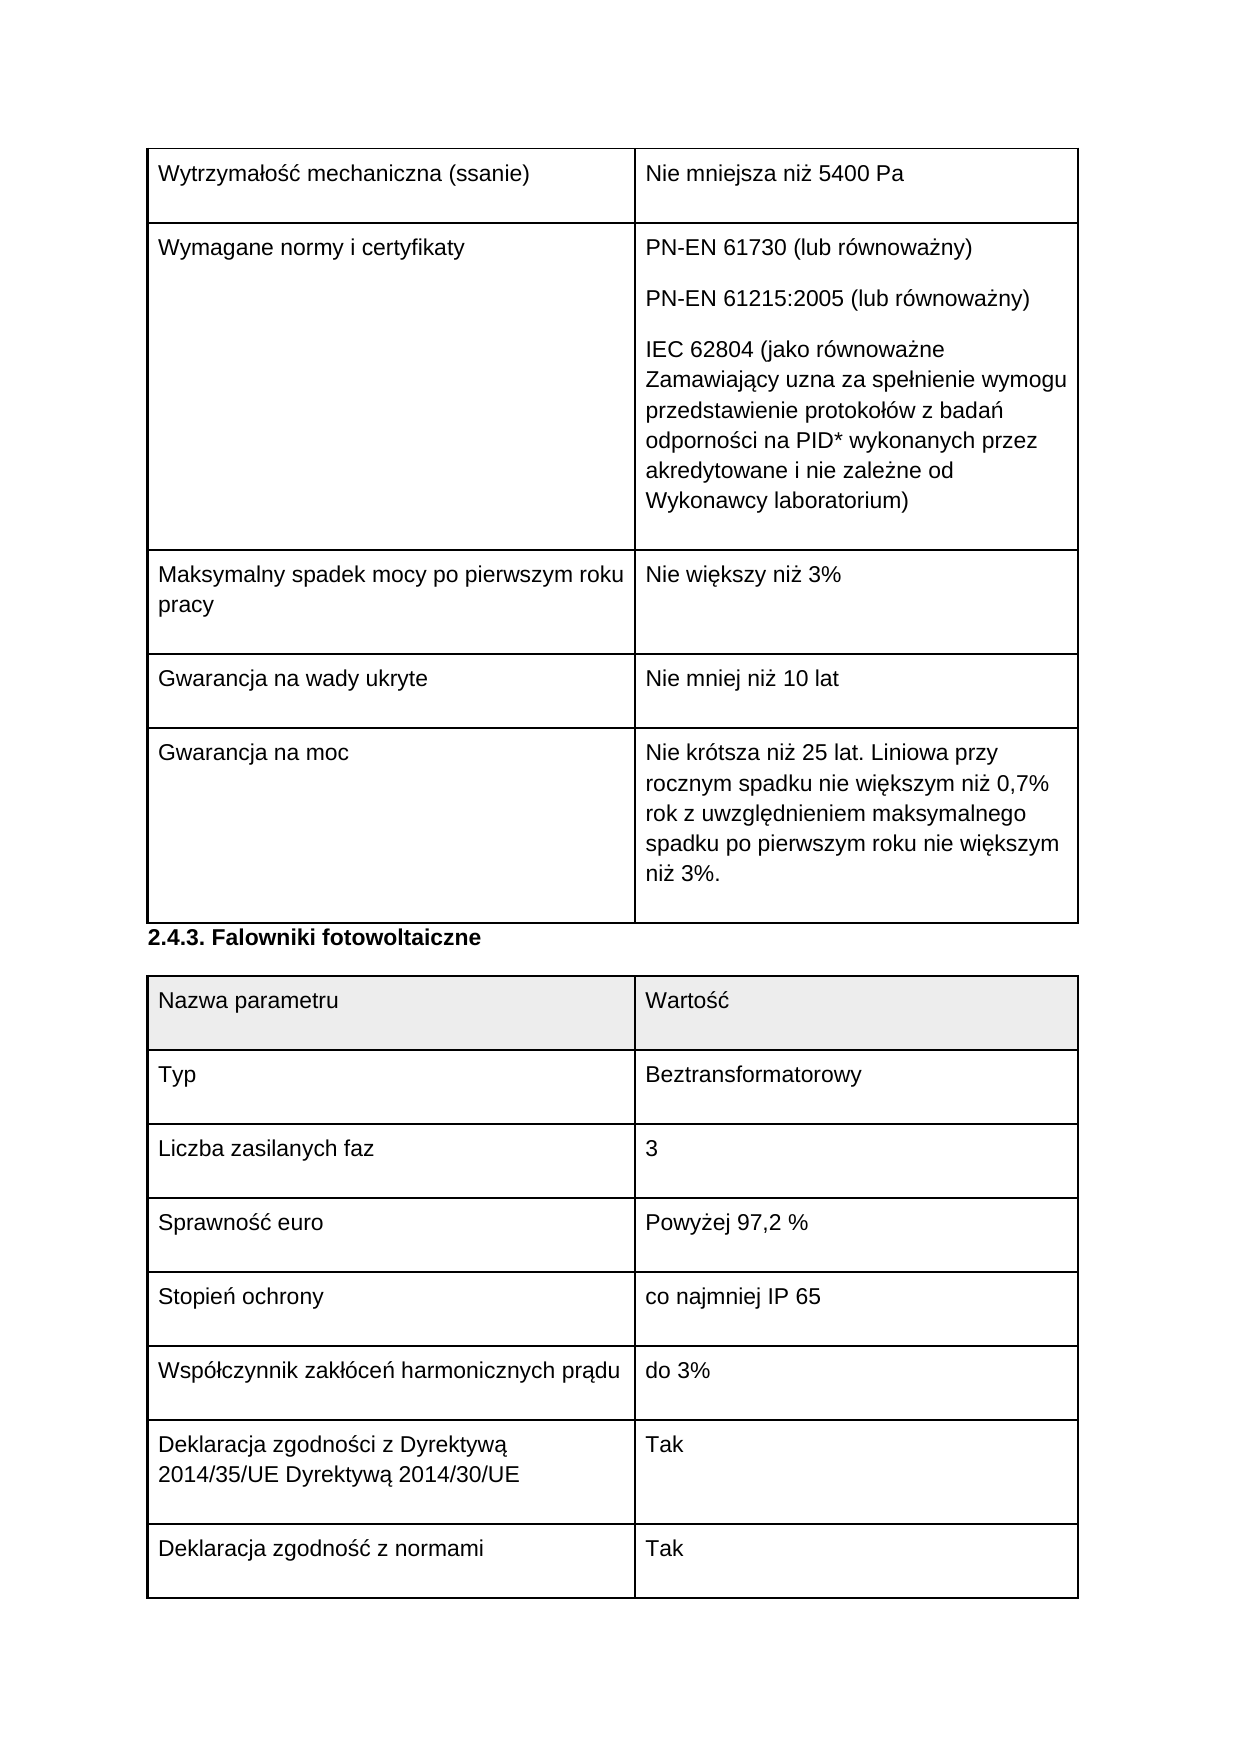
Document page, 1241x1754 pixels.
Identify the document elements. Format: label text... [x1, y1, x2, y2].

text 2.4.3. Falowniki fotowoltaiczne [148, 924, 1093, 950]
table_cell 3 [636, 1125, 1077, 1197]
table_cell Liczba zasilanych faz [149, 1125, 634, 1197]
table_cell Beztransformatorowy [636, 1051, 1077, 1123]
table_cell Tak [636, 1421, 1077, 1523]
table_cell Tak [636, 1525, 1077, 1597]
table_cell Nie większy niż 3% [636, 551, 1077, 653]
table_cell Wytrzymałość mechaniczna (ssanie) [149, 149, 634, 222]
table_cell PN-EN 61730 (lub równoważny) PN-EN 61215:2005 (lub równoważny) IEC 62804 (jako równoważne Zamawiający uzna za spełnienie wymogu przedstawienie protokołów z badań odporności na PID* wykonanych przez akredytowane i nie zależne od Wykonawcy laboratorium) [636, 224, 1077, 549]
table_cell do 3% [636, 1347, 1077, 1418]
table_cell Stopień ochrony [149, 1273, 634, 1344]
table_cell Nie krótsza niż 25 lat. Liniowa przy rocznym spadku nie większym niż 0,7% rok z uwzględnieniem maksymalnego spadku po pierwszym roku nie większym niż 3%. [636, 729, 1077, 922]
table_cell Gwarancja na wady ukryte [149, 655, 634, 727]
table_cell co najmniej IP 65 [636, 1273, 1077, 1344]
table_cell Gwarancja na moc [149, 729, 634, 922]
table_cell Wymagane normy i certyfikaty [149, 224, 634, 549]
table_header Wartość [636, 977, 1077, 1049]
table_cell Współczynnik zakłóceń harmonicznych prądu [149, 1347, 634, 1418]
table_cell Powyżej 97,2 % [636, 1199, 1077, 1271]
table_cell Sprawność euro [149, 1199, 634, 1271]
table_cell Typ [149, 1051, 634, 1123]
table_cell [149, 1525, 634, 1597]
table_cell Maksymalny spadek mocy po pierwszym roku pracy [149, 551, 634, 653]
table_header Nazwa parametru [149, 977, 634, 1049]
table_cell Nie mniej niż 10 lat [636, 655, 1077, 727]
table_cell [636, 149, 1077, 222]
table_cell Deklaracja zgodności z Dyrektywą 2014/35/UE Dyrektywą 2014/30/UE [149, 1421, 634, 1523]
